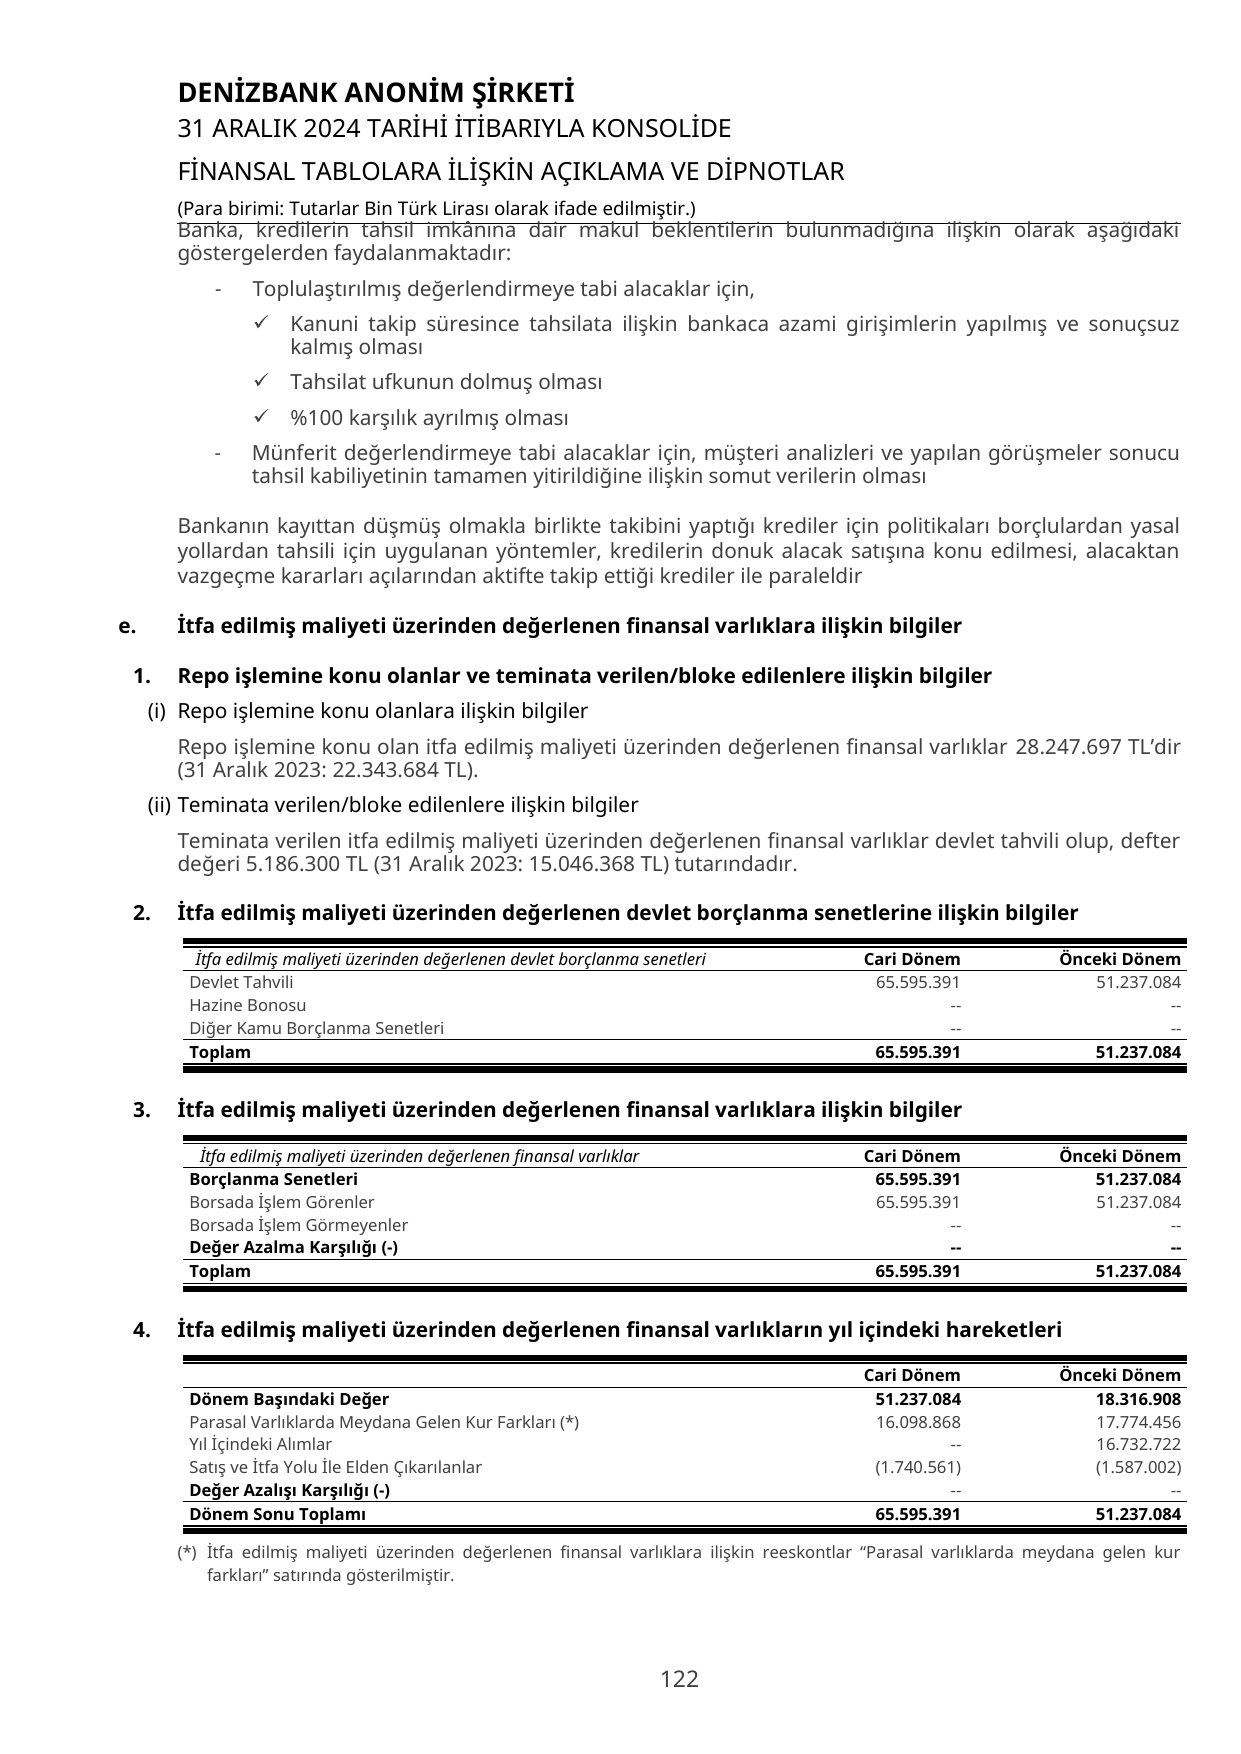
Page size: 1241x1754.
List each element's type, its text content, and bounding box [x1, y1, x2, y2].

text Banka, kredilerin tahsil imkânına dair makul beklentilerin bulunmadığına ilişkin olarak aşağıdaki göstergelerden faydalanmaktadır: [177, 219, 1181, 265]
list İtfa edilmiş maliyeti üzerinden değerlenen finansal varlıklara ilişkin bilgiler [118, 613, 1181, 638]
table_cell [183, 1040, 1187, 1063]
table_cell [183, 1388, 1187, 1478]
list Toplulaştırılmış değerlendirmeye tabi alacaklar için, [215, 278, 1181, 301]
list Kanuni takip süresince tahsilata ilişkin bankaca azami girişimlerin yapılmış ve sonuçsuz kalmış olması [253, 313, 1181, 359]
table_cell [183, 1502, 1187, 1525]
text Teminata verilen itfa edilmiş maliyeti üzerinden değerlenen finansal varlıklar devlet tahvili olup, defter değeri 5.186.300 TL (31 Aralık 2023: 15.046.368 TL) tutarındadır. [177, 830, 1181, 876]
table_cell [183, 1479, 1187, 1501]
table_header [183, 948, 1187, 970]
text Bankanın kayıttan düşmüş olmakla birlikte takibini yaptığı krediler için politikaları borçlulardan yasal yollardan tahsili için uygulanan yöntemler, kredilerin donuk alacak satışına konu edilmesi, alacaktan vazgeçme kararları açılarından aktifte takip ettiği krediler ile paraleldir [177, 513, 1181, 588]
text Repo işlemine konu olan itfa edilmiş maliyeti üzerinden değerlenen finansal varlıklar 28.247.697 TL’dir (31 Aralık 2023: 22.343.684 TL). [177, 736, 1181, 782]
list Repo işlemine konu olanlara ilişkin bilgiler [148, 701, 1181, 723]
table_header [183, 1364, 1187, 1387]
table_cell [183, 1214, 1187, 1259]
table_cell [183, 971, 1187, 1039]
list İtfa edilmiş maliyeti üzerinden değerlenen finansal varlıklara ilişkin bilgiler [133, 1097, 1181, 1122]
list Teminata verilen/bloke edilenlere ilişkin bilgiler [148, 794, 1181, 817]
list Repo işlemine konu olanlar ve teminata verilen/bloke edilenlere ilişkin bilgiler [133, 663, 1181, 688]
list İtfa edilmiş maliyeti üzerinden değerlenen finansal varlıkların yıl içindeki hareketleri [133, 1317, 1181, 1342]
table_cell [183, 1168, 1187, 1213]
list Münferit değerlendirmeye tabi alacaklar için, müşteri analizleri ve yapılan görüşmeler sonucu tahsil kabiliyetinin tamamen yitirildiğine ilişkin somut verilerin olması [214, 442, 1181, 488]
list Tahsilat ufkunun dolmuş olması [253, 371, 1181, 394]
text (*) İtfa edilmiş maliyeti üzerinden değerlenen finansal varlıklara ilişkin reeskontlar “Parasal varlıklarda meydana gelen kur farkları” satırında gösterilmiştir. [177, 1541, 1181, 1586]
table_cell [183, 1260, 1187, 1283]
list %100 karşılık ayrılmış olması [253, 407, 1181, 430]
list İtfa edilmiş maliyeti üzerinden değerlenen devlet borçlanma senetlerine ilişkin bilgiler [133, 901, 1181, 926]
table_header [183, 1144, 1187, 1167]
